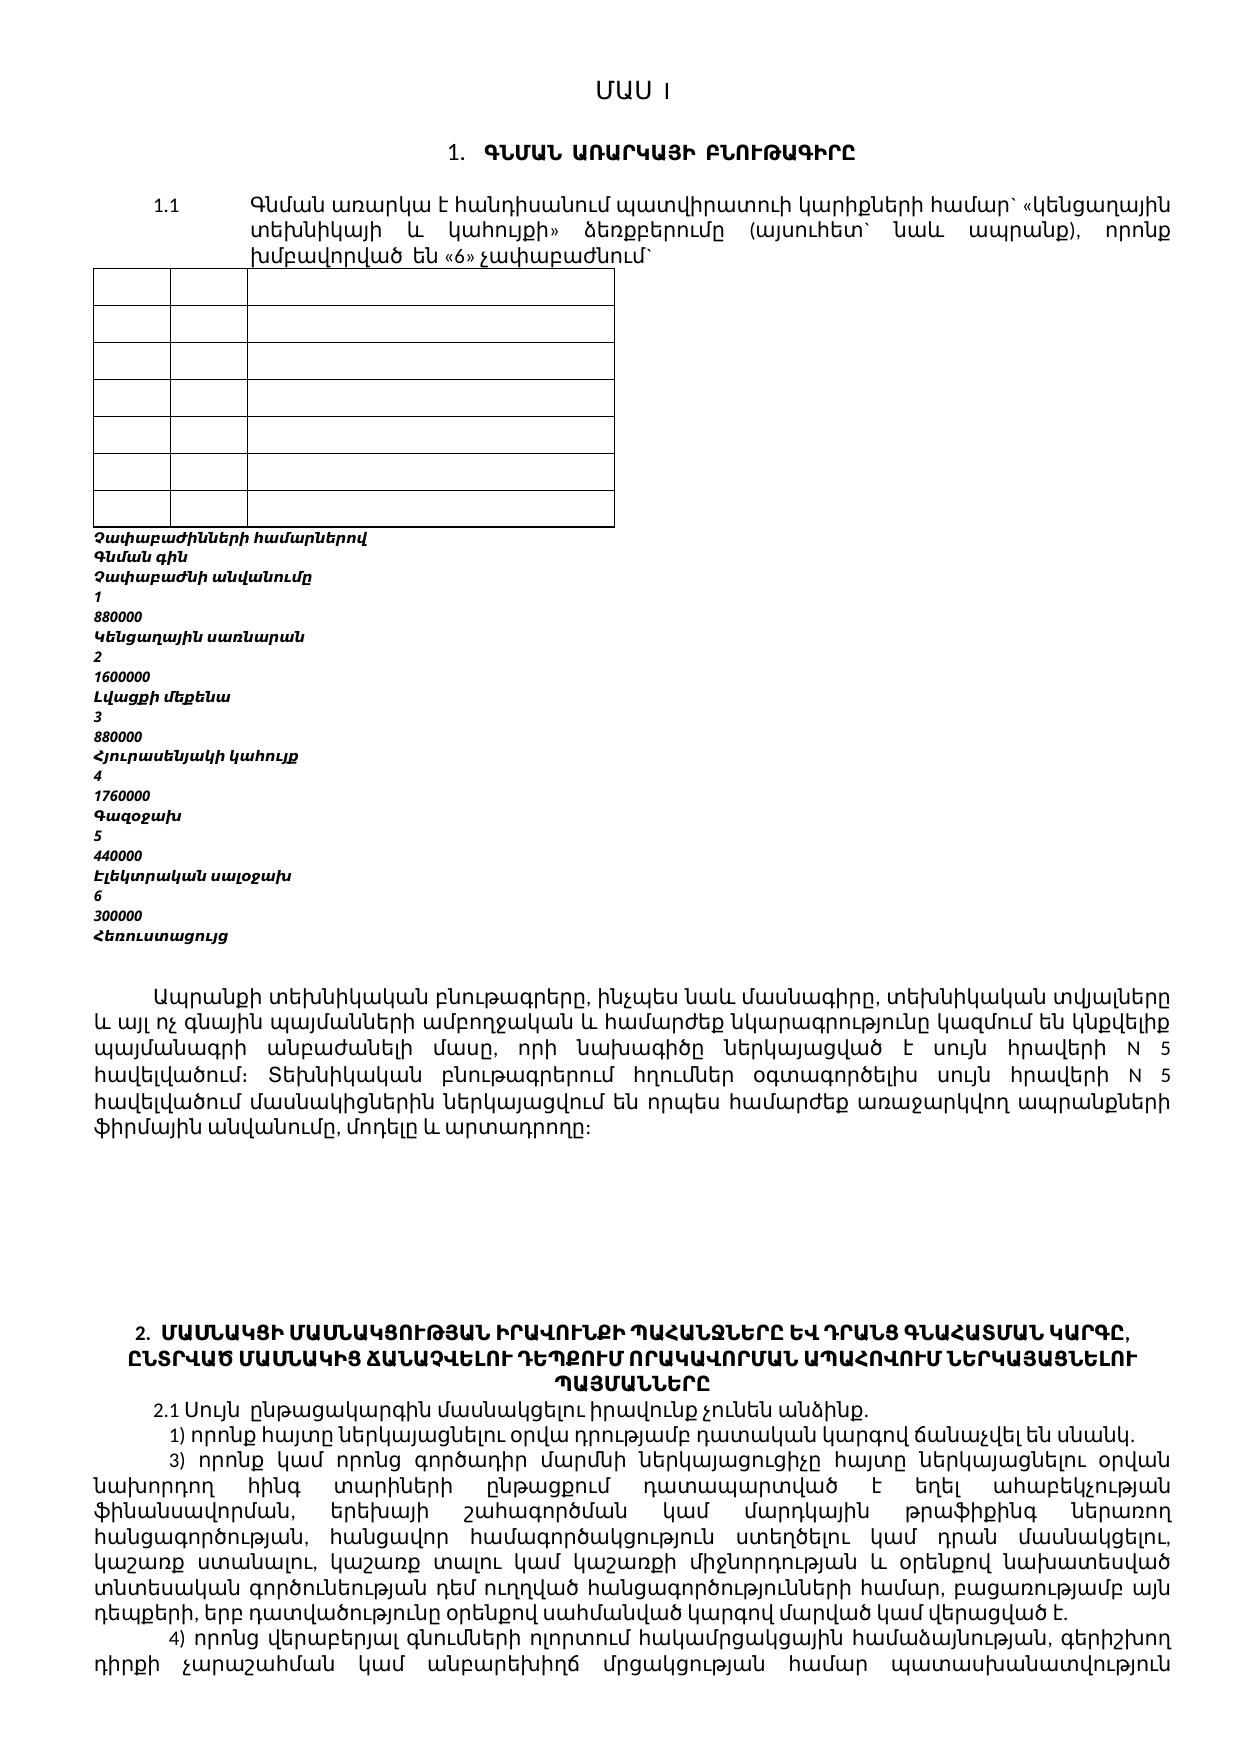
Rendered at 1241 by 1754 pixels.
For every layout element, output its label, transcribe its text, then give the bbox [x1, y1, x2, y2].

text Ապրանքի տեխնիկական բնութագրերը, ինչպես նաև մասնագիրը, տեխնիկական տվյալները և այլ ոչ գնային պայմանների ամբողջական և համարժեք նկարագրությունը կազմում են կնքվելիք պայմանագրի անբաժանելի մասը, որի նախագիծը ներկայացված է սույն հրավերի N 5 հավելվածում։ Տեխնիկական բնութագրերում հղումներ օգտագործելիս սույն հրավերի N 5 հավելվածում մասնակիցներին ներկայացվում են որպես համարժեք առաջարկվող ապրանքների ֆիրմային անվանումը, մոդելը և արտադրողը: [94, 984, 1171, 1140]
text 2. ՄԱՍՆԱԿՑԻ ՄԱՍՆԱԿՑՈՒԹՅԱՆ ԻՐԱՎՈՒՆՔԻ ՊԱՀԱՆՋՆԵՐԸ ԵՎ ԴՐԱՆՑ ԳՆԱՀԱՏՄԱՆ ԿԱՐԳԸ, ԸՆՏՐՎԱԾ ՄԱՍՆԱԿԻՑ ՃԱՆԱՉՎԵԼՈՒ ԴԵՊՔՈՒՄ ՈՐԱԿԱՎՈՐՄԱՆ ԱՊԱՀՈՎՈՒՄ ՆԵՐԿԱՅԱՑՆԵԼՈՒ ՊԱՅՄԱՆՆԵՐԸ [94, 1321, 1171, 1397]
text 3) որոնք կամ որոնց գործադիր մարմնի ներկայացուցիչը հայտը ներկայացնելու օրվան նախորդող հինգ տարիների ընթացքում դատապարտված է եղել ահաբեկչության ֆինանսավորման, երեխայի շահագործման կամ մարդկային թրաֆիքինգ ներառող հանցագործության, հանցավոր համագործակցություն ստեղծելու կամ դրան մասնակցելու, կաշառք ստանալու, կաշառք տալու կամ կաշառքի միջնորդության և օրենքով նախատեսված տնտեսական գործունեության դեմ ուղղված հանցագործությունների համար, բացառությամբ այն դեպքերի, երբ դատվածությունը օրենքով սահմանված կարգով մարված կամ վերացված է. [94, 1448, 1171, 1626]
text ՄԱՍ I [94, 75, 1171, 106]
list ԳՆՄԱՆ ԱՌԱՐԿԱՅԻ ԲՆՈՒԹԱԳԻՐԸ [131, 136, 1171, 167]
subtitle Գնման առարկա է հանդիսանում պատվիրատուի կարիքների համար` «կենցաղային տեխնիկայի և կահույքի» ձեռքբերումը (այսուհետ` նաև ապրանք), որոնք խմբավորված են «6» չափաբաժնում` [153, 192, 1171, 268]
text 1) որոնք հայտը ներկայացնելու օրվա դրությամբ դատական կարգով ճանաչվել են սնանկ. [94, 1422, 1171, 1448]
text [94, 1626, 1171, 1676]
text 2.1 Սույն ընթացակարգին մասնակցելու իրավունք չունեն անձինք. [94, 1397, 1171, 1422]
